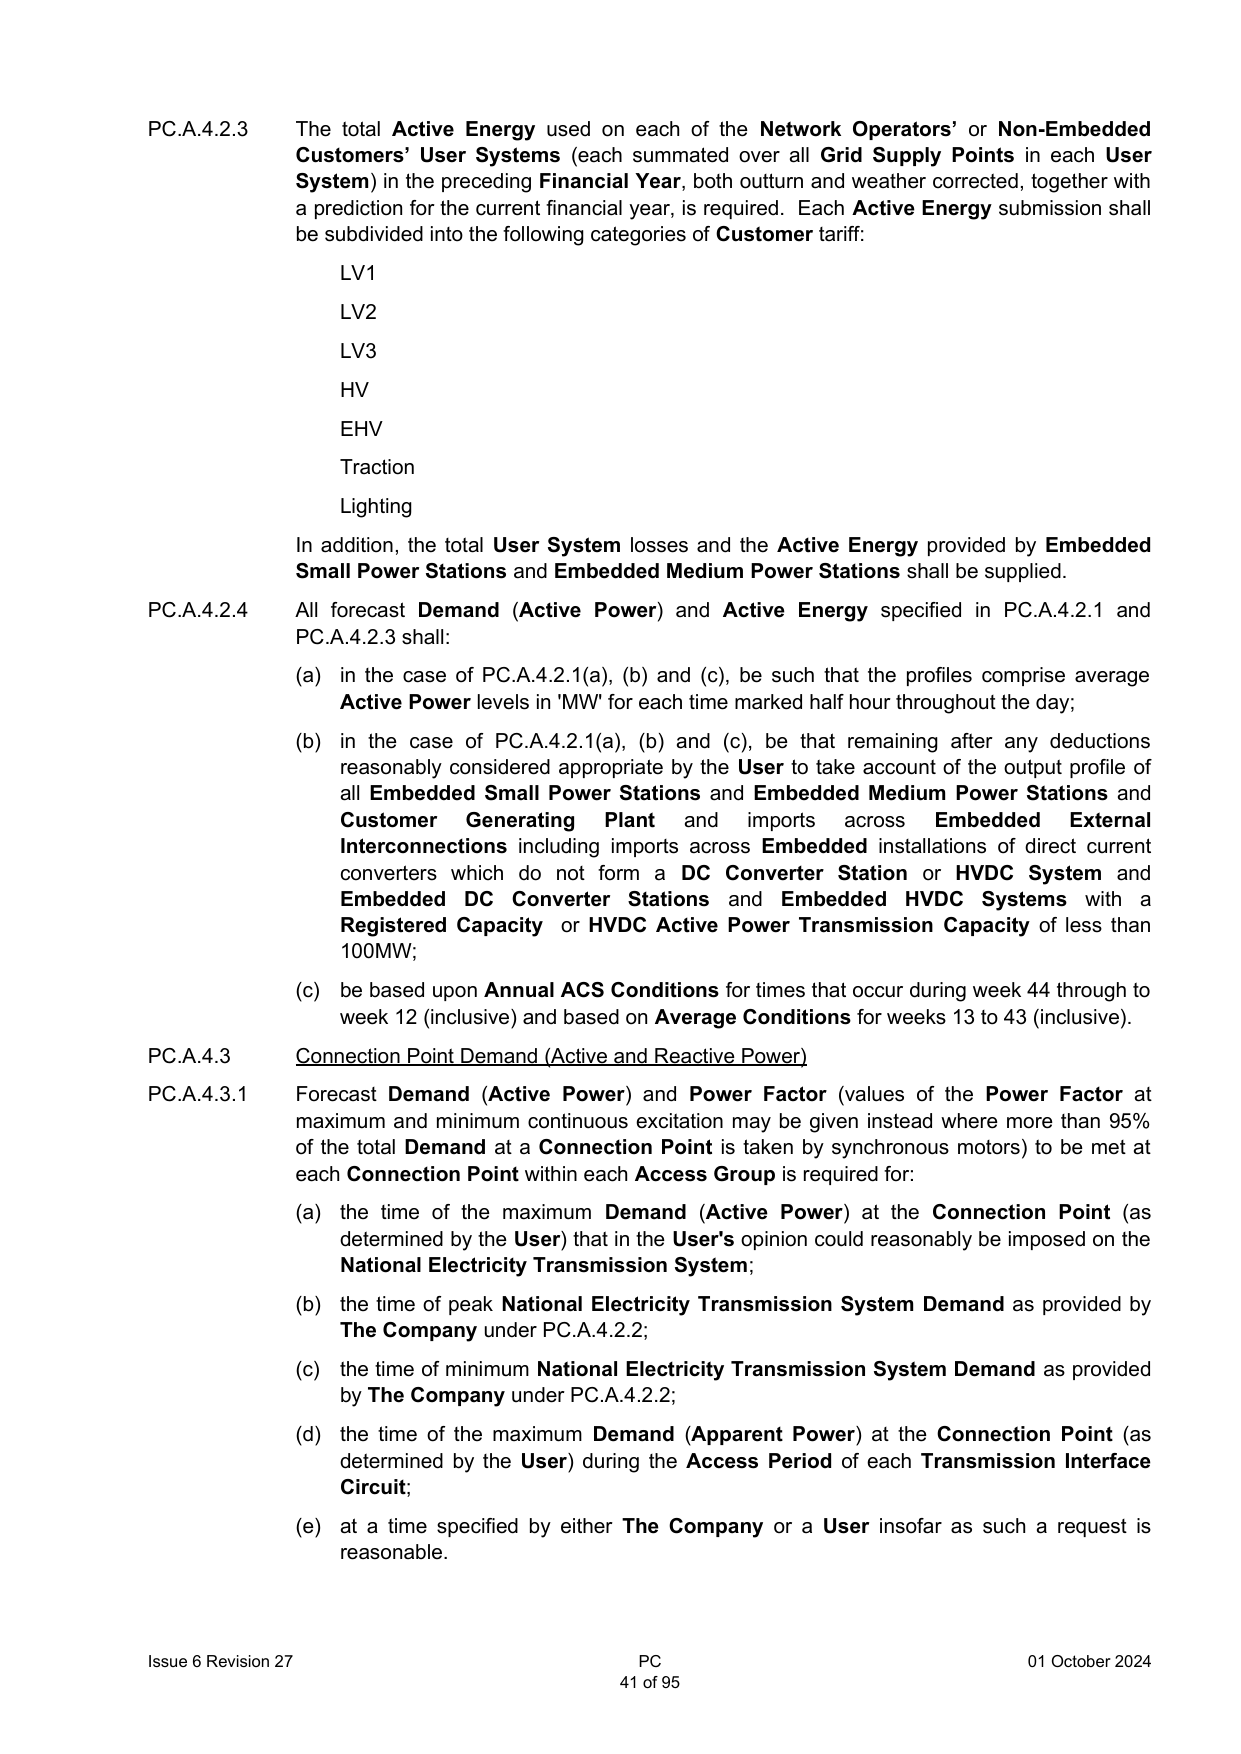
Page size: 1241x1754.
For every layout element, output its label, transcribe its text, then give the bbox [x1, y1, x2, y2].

text (a) in the case of PC.A.4.2.1(a), (b) and (c), be such that the profiles comprise average Active Power levels in 'MW' for each time marked half hour throughout the day; [295, 663, 1152, 714]
text HV [295, 377, 1152, 401]
text Lighting [295, 494, 1152, 518]
text (b) in the case of PC.A.4.2.1(a), (b) and (c), be that remaining after any deductions reasonably considered appropriate by the User to take account of the output profile of all Embedded Small Power Stations and Embedded Medium Power Stations and Customer Generating Plant and imports across Embedded External Interconnections including imports across Embedded installations of direct current converters which do not form a DC Converter Station or HVDC System and Embedded DC Converter Stations and Embedded HVDC Systems with a Registered Capacity or HVDC Active Power Transmission Capacity of less than 100MW; [295, 728, 1152, 963]
text PC.A.4.3 Connection Point Demand (Active and Reactive Power) [148, 1043, 1152, 1067]
text PC.A.4.2.3 The total Active Energy used on each of the Network Operators’ or Non-Embedded Customers’ User Systems (each summated over all Grid Supply Points in each User System) in the preceding Financial Year, both outturn and weather corrected, together with a prediction for the current financial year, is required. Each Active Energy submission shall be subdivided into the following categories of Customer tariff: [148, 117, 1152, 246]
text EHV [295, 416, 1152, 440]
text PC.A.4.2.4 All forecast Demand (Active Power) and Active Energy specified in PC.A.4.2.1 and PC.A.4.2.3 shall: [148, 598, 1152, 648]
text (a) the time of the maximum Demand (Active Power) at the Connection Point (as determined by the User) that in the User's opinion could reasonably be imposed on the National Electricity Transmission System; [295, 1200, 1152, 1277]
text (b) the time of peak National Electricity Transmission System Demand as provided by The Company under PC.A.4.2.2; [295, 1292, 1152, 1342]
text LV2 [295, 300, 1152, 324]
text (c) the time of minimum National Electricity Transmission System Demand as provided by The Company under PC.A.4.2.2; [295, 1357, 1152, 1407]
text (e) at a time specified by either The Company or a User insofar as such a request is reasonable. [295, 1514, 1152, 1564]
text Traction [295, 455, 1152, 479]
text LV3 [295, 339, 1152, 363]
text (d) the time of the maximum Demand (Apparent Power) at the Connection Point (as determined by the User) during the Access Period of each Transmission Interface Circuit; [295, 1422, 1152, 1499]
text (c) be based upon Annual ACS Conditions for times that occur during week 44 through to week 12 (inclusive) and based on Average Conditions for weeks 13 to 43 (inclusive). [295, 978, 1152, 1028]
text PC.A.4.3.1 Forecast Demand (Active Power) and Power Factor (values of the Power Factor at maximum and minimum continuous excitation may be given instead where more than 95% of the total Demand at a Connection Point is taken by synchronous motors) to be met at each Connection Point within each Access Group is required for: [148, 1082, 1152, 1185]
text In addition, the total User System losses and the Active Energy provided by Embedded Small Power Stations and Embedded Medium Power Stations shall be supplied. [148, 533, 1152, 583]
text LV1 [295, 261, 1152, 285]
